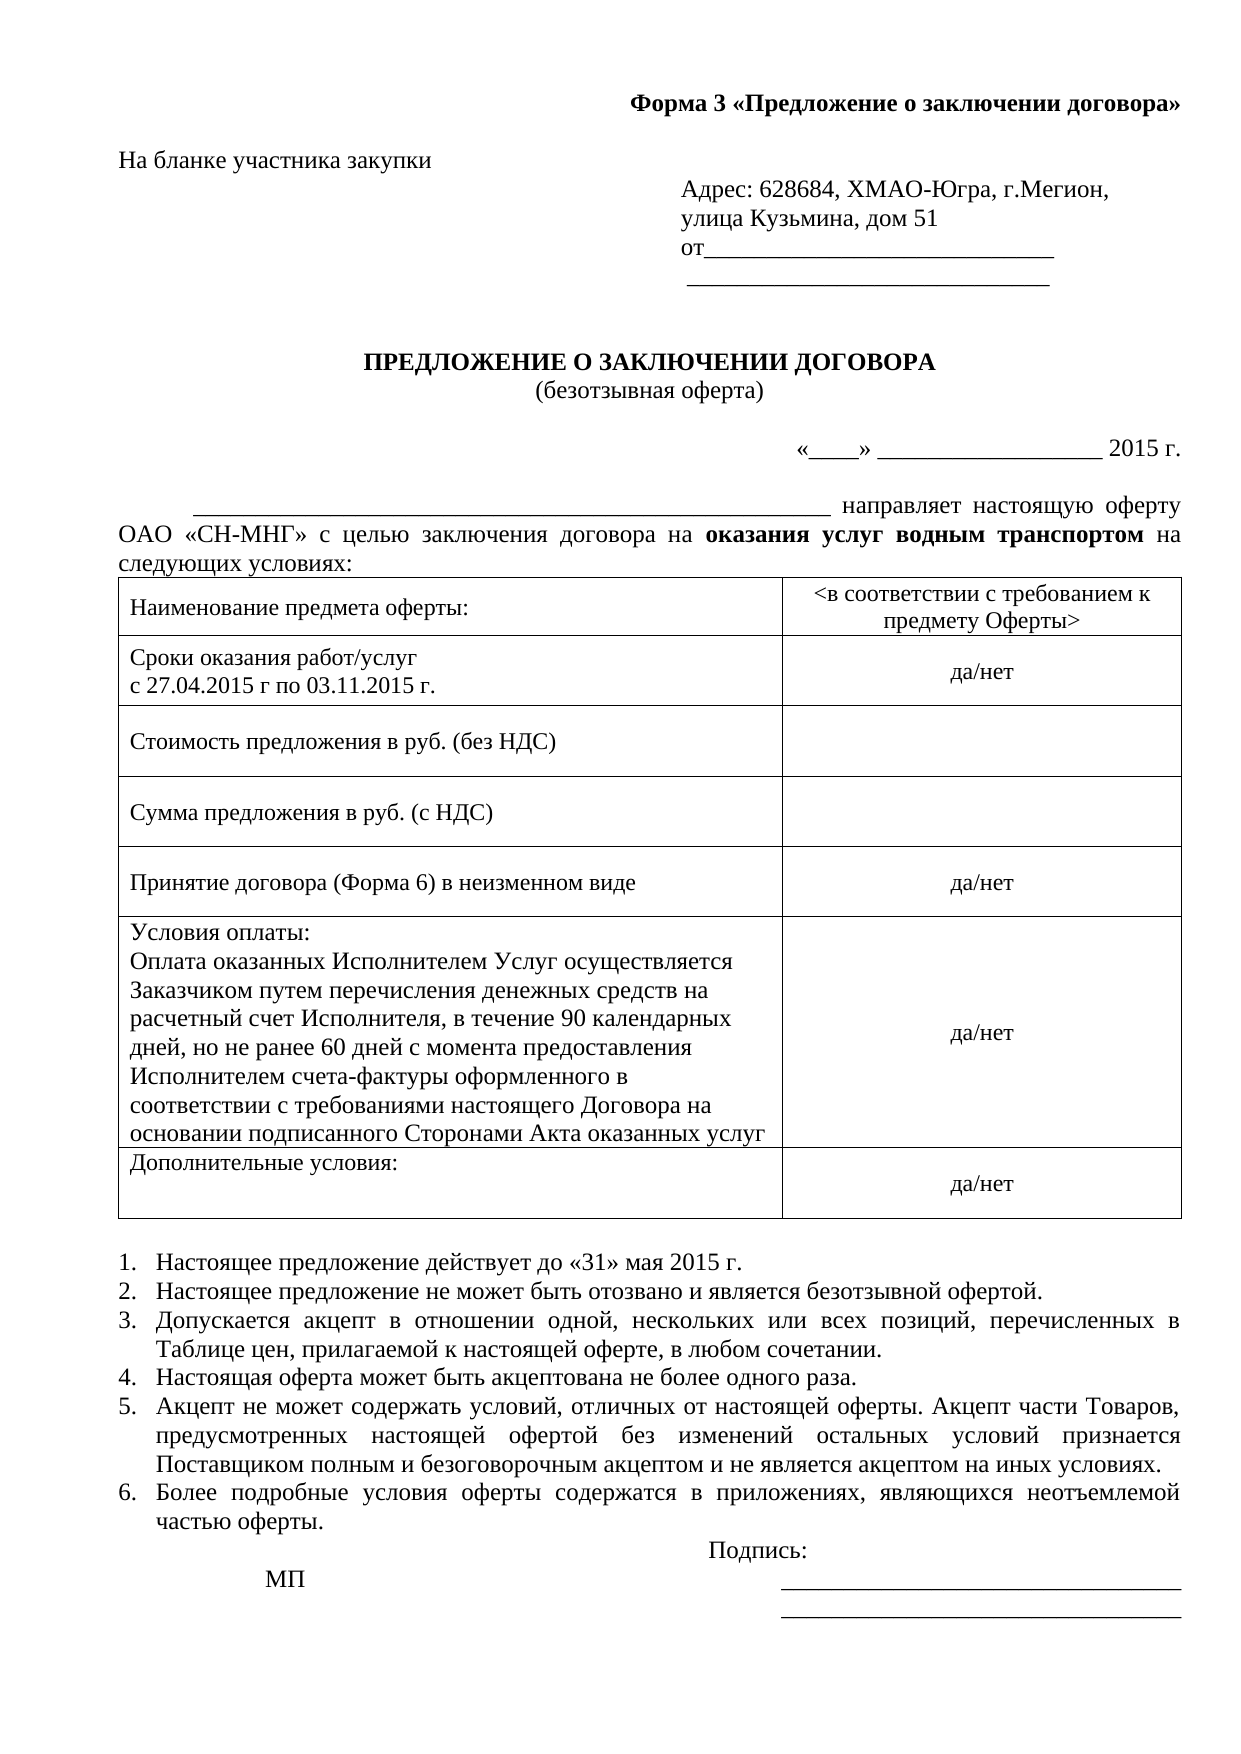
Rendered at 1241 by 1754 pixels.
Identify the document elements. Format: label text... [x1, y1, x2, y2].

list Настоящая оферта может быть акцептована не более одного раза. [118, 1362, 1181, 1391]
text «____» __________________ 2015 г. [118, 433, 1181, 462]
text ________________________________ [118, 1592, 1181, 1621]
table_cell Принятие договора (Форма 6) в неизменном виде [119, 847, 782, 916]
table_cell Сумма предложения в руб. (с НДС) [119, 777, 782, 846]
table_cell Сроки оказания работ/услуг с 27.04.2015 г по 03.11.2015 г. [119, 636, 782, 705]
table_header Наименование предмета оферты: [119, 578, 782, 635]
text МП ________________________________ [118, 1564, 1181, 1592]
text Подпись: [118, 1535, 1181, 1564]
list Настоящее предложение не может быть отозвано и является безотзывной офертой. [118, 1276, 1181, 1305]
table_cell Дополнительные условия: [119, 1148, 782, 1218]
list Акцепт не может содержать условий, отличных от настоящей оферты. Акцепт части Товаров, предусмотренных настоящей офертой без изменений остальных условий признается Поставщиком полным и безоговорочным акцептом и не является акцептом на иных условиях. [118, 1391, 1181, 1477]
text ПРЕДЛОЖЕНИЕ О ЗАКЛЮЧЕНИИ ДОГОВОРА [118, 347, 1181, 375]
table_cell Условия оплаты: Оплата оказанных Исполнителем Услуг осуществляется Заказчиком путем перечисления денежных средств на расчетный счет Исполнителя, в течение 90 календарных дней, но не ранее 60 дней с момента предоставления Исполнителем счета-фактуры оформленного в соответствии с требованиями настоящего Договора на основании подписанного Сторонами Акта оказанных услуг [119, 917, 782, 1147]
table_cell да/нет [783, 847, 1181, 916]
text ___________________________________________________ направляет настоящую оферту ОАО «СН-МНГ» с целью заключения договора на оказания услуг водным транспортом на следующих условиях: [118, 490, 1181, 577]
table_cell да/нет [783, 1148, 1181, 1218]
table_cell да/нет [783, 636, 1181, 705]
list Допускается акцепт в отношении одной, нескольких или всех позиций, перечисленных в Таблице цен, прилагаемой к настоящей оферте, в любом сочетании. [118, 1305, 1181, 1362]
table_cell [783, 777, 1181, 846]
list Более подробные условия оферты содержатся в приложениях, являющихся неотъемлемой частью оферты. [118, 1477, 1181, 1535]
table_cell Стоимость предложения в руб. (без НДС) [119, 706, 782, 776]
text от____________________________ _____________________________ [681, 232, 1181, 289]
list Настоящее предложение действует до «31» мая 2015 г. [118, 1247, 1181, 1276]
text Адрес: 628684, ХМАО-Югра, г.Мегион, [681, 174, 1181, 203]
table_cell [783, 706, 1181, 776]
text улица Кузьмина, дом 51 [681, 203, 1181, 232]
table_cell да/нет [783, 917, 1181, 1147]
text На бланке участника закупки [118, 145, 1181, 174]
table_header <в соответствии с требованием к предмету Оферты> [783, 578, 1181, 635]
text Форма 3 «Предложение о заключении договора» [118, 88, 1181, 117]
text (безотзывная оферта) [118, 375, 1181, 404]
